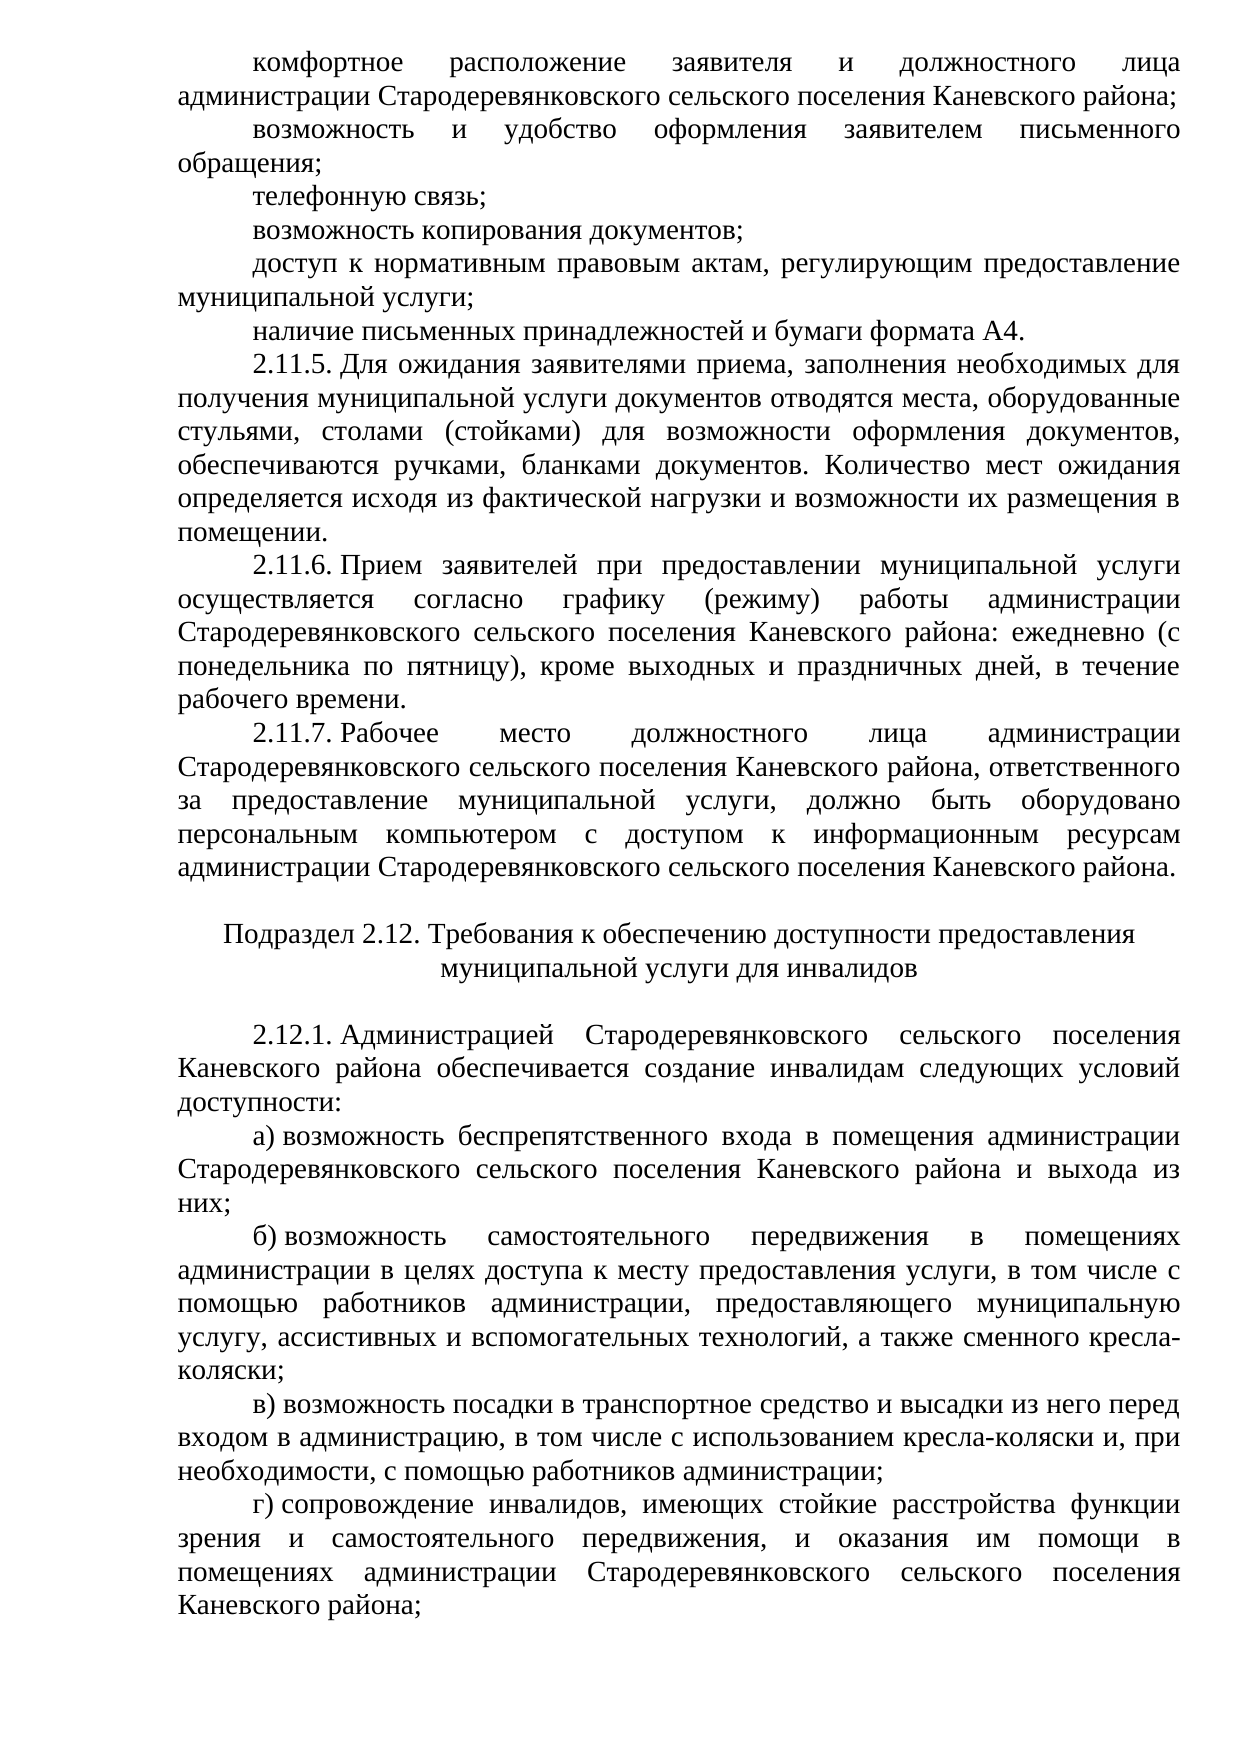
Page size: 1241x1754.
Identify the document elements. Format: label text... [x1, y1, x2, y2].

text Подраздел 2.12. Требования к обеспечению доступности предоставления муниципальной услуги для инвалидов [177, 916, 1181, 983]
text 2.11.6. Прием заявителей при предоставлении муниципальной услуги осуществляется согласно графику (режиму) работы администрации Стародеревянковского сельского поселения Каневского района: ежедневно (с понедельника по пятницу), кроме выходных и праздничных дней, в течение рабочего времени. [177, 547, 1181, 715]
text 2.12.1. Администрацией Стародеревянковского сельского поселения Каневского района обеспечивается создание инвалидам следующих условий доступности: [177, 1017, 1181, 1118]
text комфортное расположение заявителя и должностного лица администрации Стародеревянковского сельского поселения Каневского района; [177, 44, 1181, 111]
text 2.11.5. Для ожидания заявителями приема, заполнения необходимых для получения муниципальной услуги документов отводятся места, оборудованные стульями, столами (стойками) для возможности оформления документов, обеспечиваются ручками, бланками документов. Количество мест ожидания определяется исходя из фактической нагрузки и возможности их размещения в помещении. [177, 346, 1181, 547]
text б) возможность самостоятельного передвижения в помещениях администрации в целях доступа к месту предоставления услуги, в том числе с помощью работников администрации, предоставляющего муниципальную услугу, ассистивных и вспомогательных технологий, а также сменного кресла-коляски; [177, 1218, 1181, 1386]
text доступ к нормативным правовым актам, регулирующим предоставление муниципальной услуги; [177, 246, 1181, 313]
text 2.11.7. Рабочее место должностного лица администрации Стародеревянковского сельского поселения Каневского района, ответственного за предоставление муниципальной услуги, должно быть оборудовано персональным компьютером с доступом к информационным ресурсам администрации Стародеревянковского сельского поселения Каневского района. [177, 715, 1181, 883]
text возможность копирования документов; [177, 212, 1181, 246]
text наличие письменных принадлежностей и бумаги формата A4. [177, 313, 1181, 346]
text а) возможность беспрепятственного входа в помещения администрации Стародеревянковского сельского поселения Каневского района и выхода из них; [177, 1118, 1181, 1218]
text телефонную связь; [177, 178, 1181, 212]
text г) сопровождение инвалидов, имеющих стойкие расстройства функции зрения и самостоятельного передвижения, и оказания им помощи в помещениях администрации Стародеревянковского сельского поселения Каневского района; [177, 1487, 1181, 1621]
text возможность и удобство оформления заявителем письменного обращения; [177, 111, 1181, 178]
text в) возможность посадки в транспортное средство и высадки из него перед входом в администрацию, в том числе с использованием кресла-коляски и, при необходимости, с помощью работников администрации; [177, 1386, 1181, 1487]
